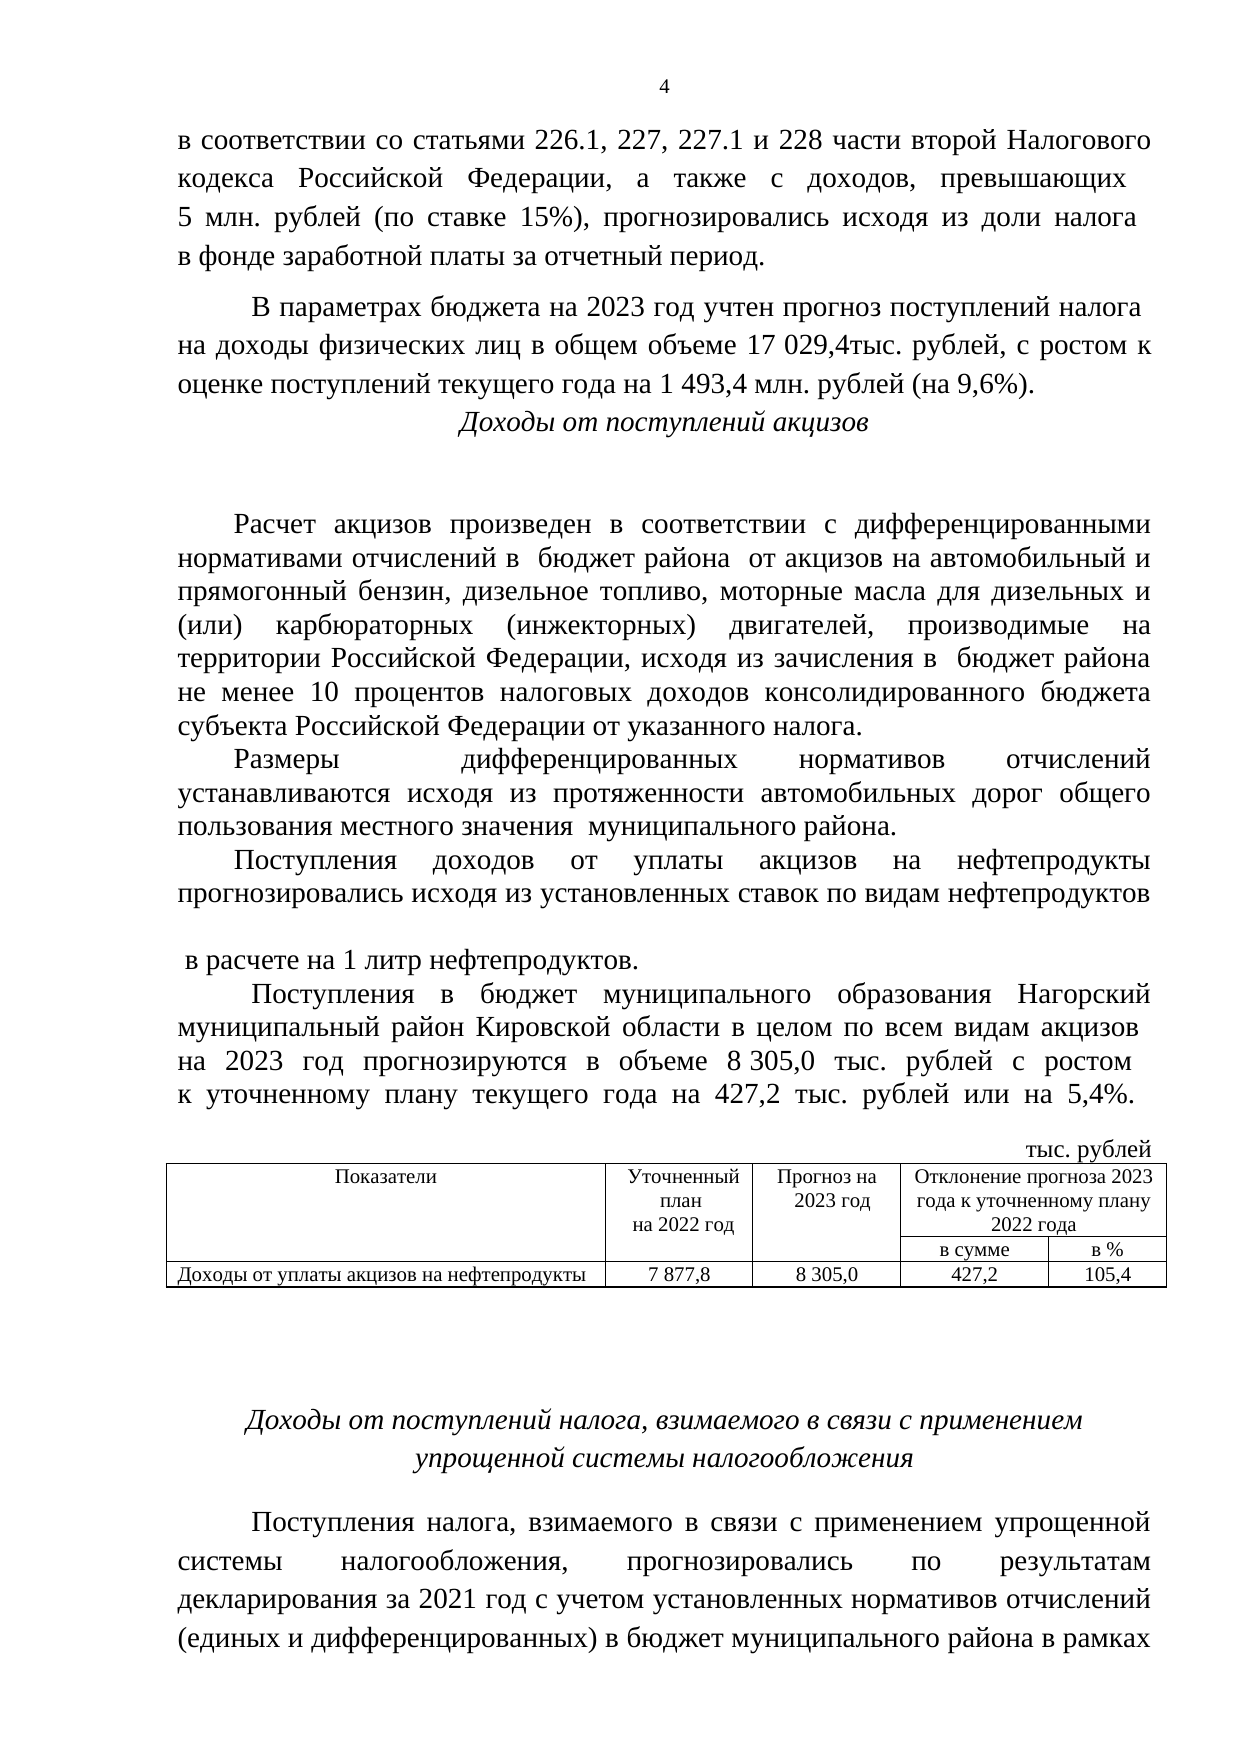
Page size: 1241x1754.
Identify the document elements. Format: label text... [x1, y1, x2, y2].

text В параметрах бюджета на 2023 год учтен прогноз поступлений налога на доходы физических лиц в общем объеме 17 029,4тыс. рублей, с ростом к оценке поступлений текущего года на 1 493,4 млн. рублей (на 9,6%). [177, 289, 1152, 399]
text Поступления доходов от уплаты акцизов на нефтепродукты прогнозировались исходя из установленных ставок по видам нефтепродуктов в расчете на 1 литр нефтепродуктов. [177, 842, 1152, 976]
table_header Отклонение прогноза 2023 года к уточненному плану 2022 года [901, 1164, 1166, 1236]
table_cell 7 877,8 [606, 1262, 752, 1286]
table_header Показатели [167, 1164, 605, 1261]
text Поступления в бюджет муниципального образования Нагорский муниципальный район Кировской области в целом по всем видам акцизов на 2023 год прогнозируются в объеме 8 305,0 тыс. рублей с ростом к уточненному плану текущего года на 427,2 тыс. рублей или на 5,4%. [177, 976, 1152, 1134]
text тыс. рублей [177, 1134, 1152, 1163]
table_cell в сумме [901, 1237, 1048, 1261]
text Расчет акцизов произведен в соответствии с дифференцированными нормативами отчислений в бюджет района от акцизов на автомобильный и прямогонный бензин, дизельное топливо, моторные масла для дизельных и (или) карбюраторных (инжекторных) двигателей, производимые на территории Российской Федерации, исходя из зачисления в бюджет района не менее 10 процентов налоговых доходов консолидированного бюджета субъекта Российской Федерации от указанного налога. [177, 506, 1152, 741]
table_cell 427,2 [901, 1262, 1048, 1286]
text Размеры дифференцированных нормативов отчислений устанавливаются исходя из протяженности автомобильных дорог общего пользования местного значения муниципального района. [177, 741, 1152, 842]
table_cell в % [1049, 1237, 1166, 1261]
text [177, 122, 1152, 271]
table_cell 105,4 [1049, 1262, 1166, 1286]
table_cell 8 305,0 [753, 1262, 900, 1286]
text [177, 1504, 1152, 1653]
table_cell Доходы от уплаты акцизов на нефтепродукты [167, 1262, 605, 1286]
title Доходы от поступлений налога, взимаемого в связи с применением упрощенной системы налогообложения [177, 1402, 1152, 1474]
table_header Прогноз на 2023 год [753, 1164, 900, 1261]
title Доходы от поступлений акцизов [177, 404, 1152, 438]
table_header Уточненный план на 2022 год [606, 1164, 752, 1261]
